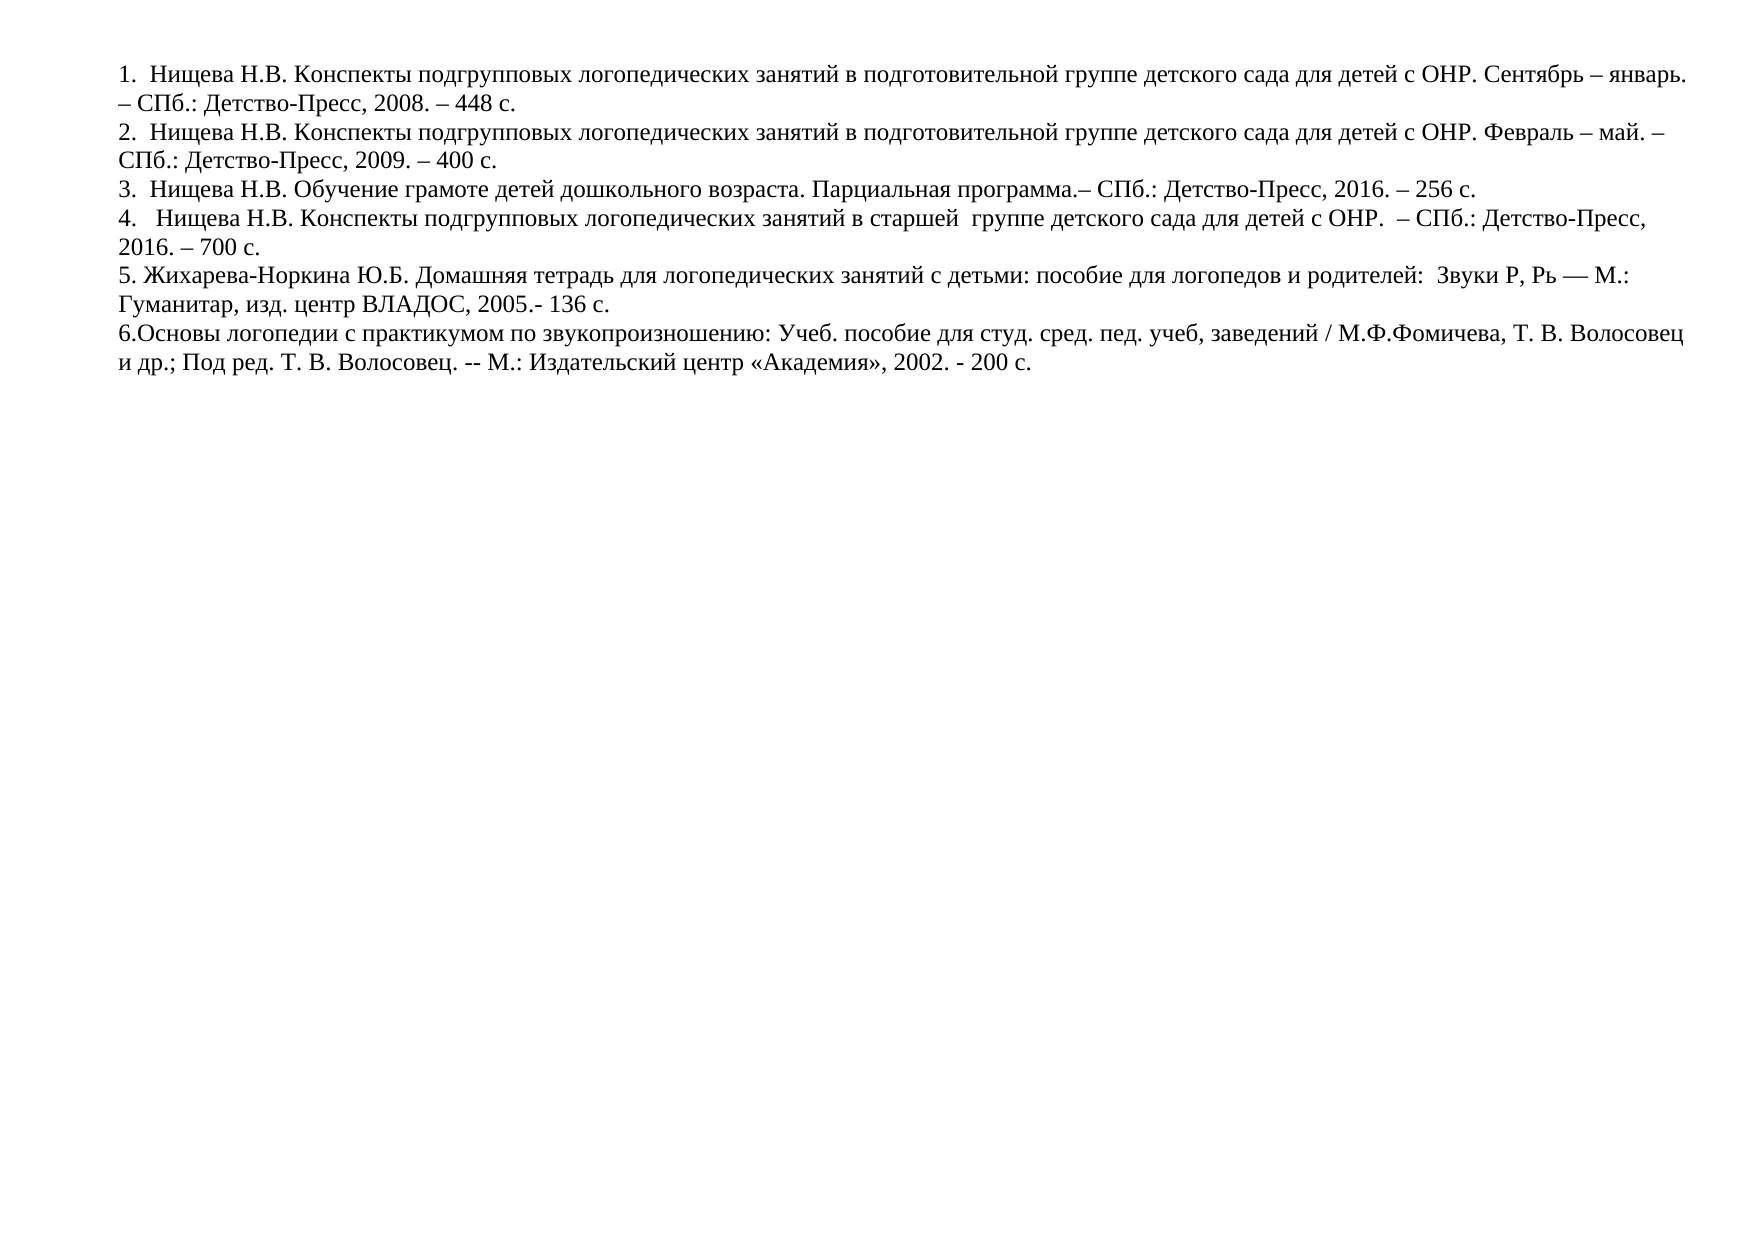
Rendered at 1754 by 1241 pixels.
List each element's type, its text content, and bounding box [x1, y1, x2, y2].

text 2. Нищева Н.В. Конспекты подгрупповых логопедических занятий в подготовительной группе детского сада для детей с ОНР. Февраль – май. – СПб.: Детство-Пресс, 2009. – 400 с. [118, 117, 1695, 174]
text 3. Нищева Н.В. Обучение грамоте детей дошкольного возраста. Парциальная программа.– СПб.: Детство-Пресс, 2016. – 256 с. [118, 174, 1695, 203]
text 6.Основы логопедии с практикумом по звукопроизношению: Учеб. пособие для студ. сред. пед. учеб, заведений / М.Ф.Фомичева, Т. В. Волосовец и др.; Под ред. Т. В. Волосовец. -- М.: Издательский центр «Академия», 2002. - 200 с. [118, 318, 1695, 375]
text 1. Нищева Н.В. Конспекты подгрупповых логопедических занятий в подготовительной группе детского сада для детей с ОНР. Сентябрь – январь. – СПб.: Детство-Пресс, 2008. – 448 с. [118, 59, 1695, 117]
text 5. Жихарева-Норкина Ю.Б. Домашняя тетрадь для логопедических занятий с детьми: пособие для логопедов и родителей: Звуки Р, Рь — М.: Гуманитар, изд. центр ВЛАДОС, 2005.- 136 с. [118, 260, 1695, 318]
text 4. Нищева Н.В. Конспекты подгрупповых логопедических занятий в старшей группе детского сада для детей с ОНР. – СПб.: Детство-Пресс, 2016. – 700 с. [118, 203, 1695, 260]
